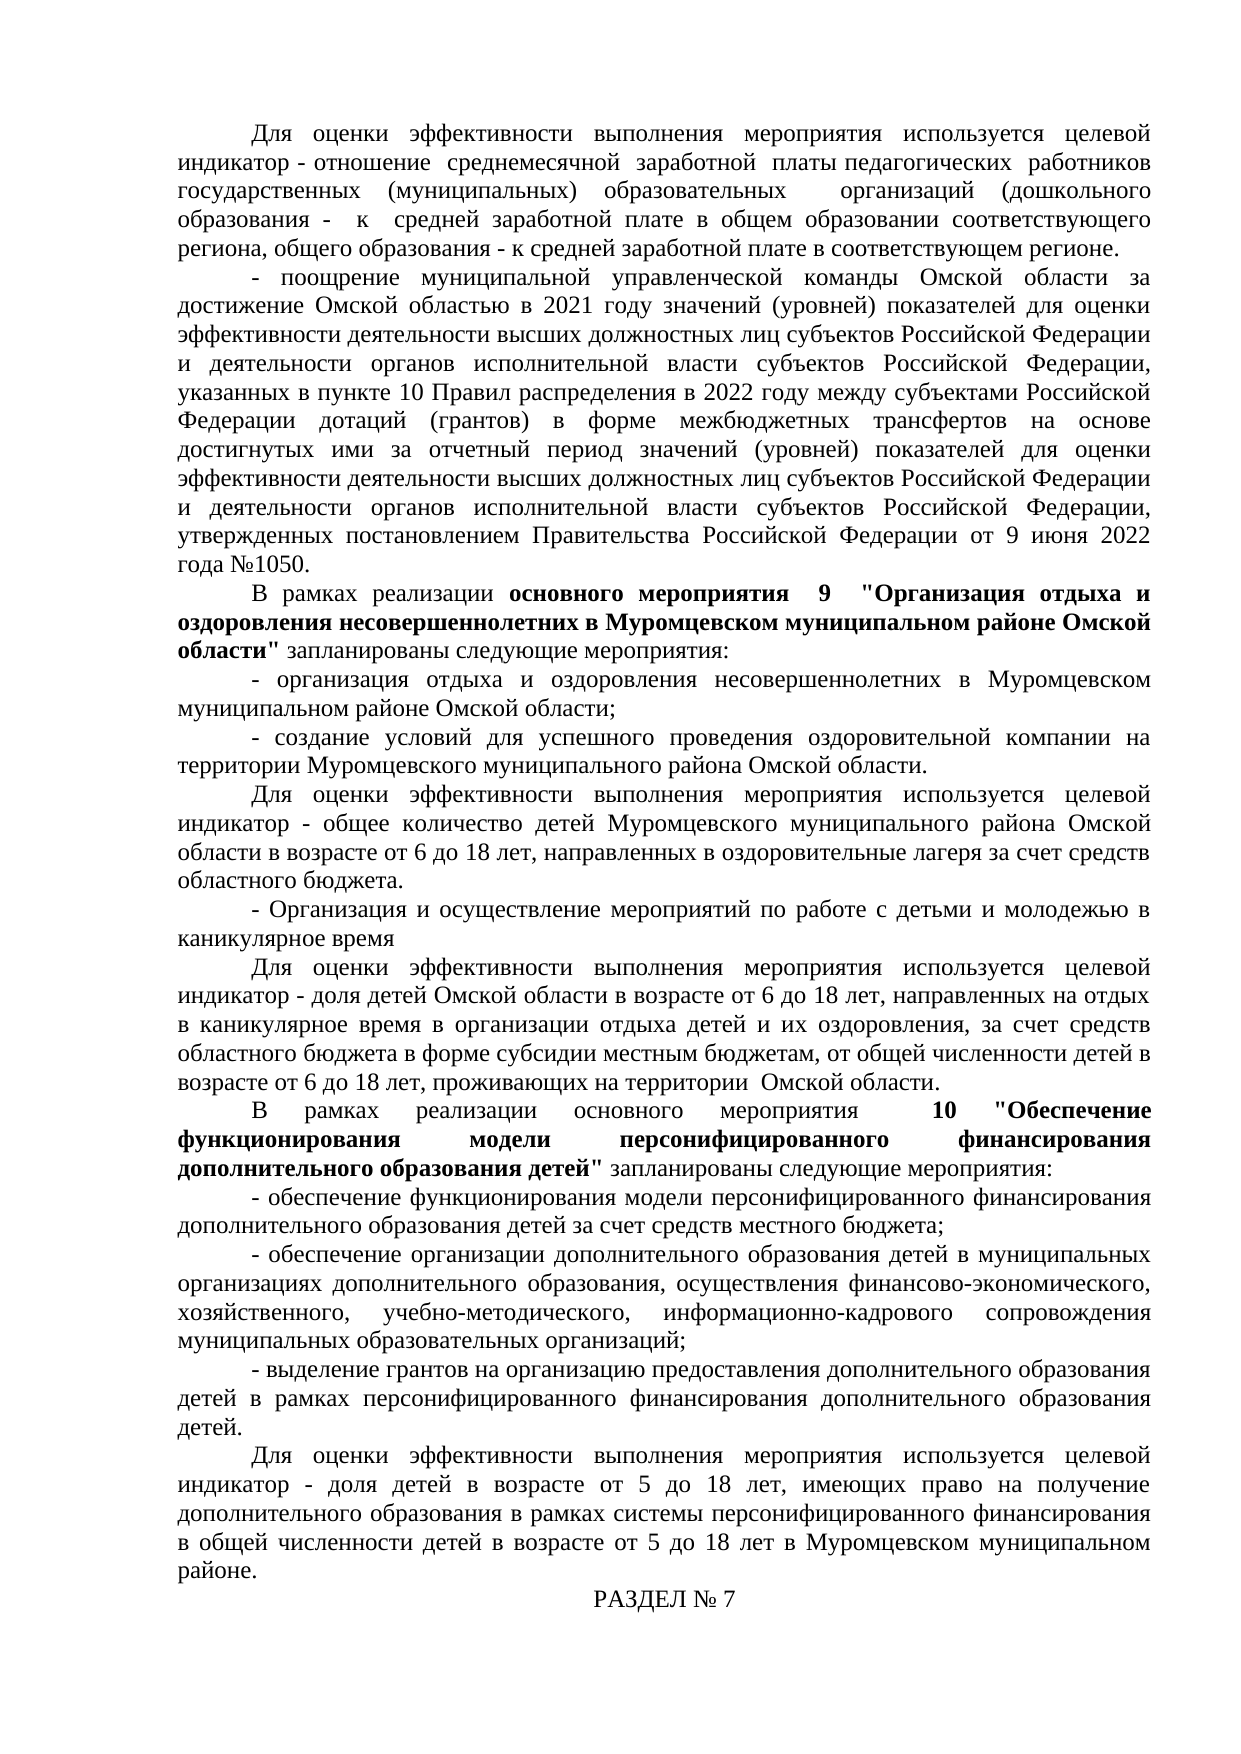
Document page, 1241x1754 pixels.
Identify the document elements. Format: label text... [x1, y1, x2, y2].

text Для оценки эффективности выполнения мероприятия используется целевой индикатор - доля детей Омской области в возрасте от 6 до 18 лет, направленных на отдых в каникулярное время в организации отдыха детей и их оздоровления, за счет средств областного бюджета в форме субсидии местным бюджетам, от общей численности детей в возрасте от 6 до 18 лет, проживающих на территории Омской области. [177, 952, 1152, 1096]
text РАЗДЕЛ № 7 [177, 1584, 1152, 1613]
text - обеспечение организации дополнительного образования детей в муниципальных организациях дополнительного образования, осуществления финансово-экономического, хозяйственного, учебно-методического, информационно-кадрового сопровождения муниципальных образовательных организаций; [177, 1239, 1152, 1354]
text В рамках реализации основного мероприятия 9 "Организация отдыха и оздоровления несовершеннолетних в Муромцевском муниципальном районе Омской области" запланированы следующие мероприятия: [177, 578, 1152, 664]
text - обеспечение функционирования модели персонифицированного финансирования дополнительного образования детей за счет средств местного бюджета; [177, 1182, 1152, 1239]
text - Организация и осуществление мероприятий по работе с детьми и молодежью в каникулярное время [177, 894, 1152, 952]
text - выделение грантов на организацию предоставления дополнительного образования детей в рамках персонифицированного финансирования дополнительного образования детей. [177, 1354, 1152, 1441]
text - организация отдыха и оздоровления несовершеннолетних в Муромцевском муниципальном районе Омской области; [177, 664, 1152, 722]
text - создание условий для успешного проведения оздоровительной компании на территории Муромцевского муниципального района Омской области. [177, 722, 1152, 779]
text Для оценки эффективности выполнения мероприятия используется целевой индикатор - отношение среднемесячной заработной платы педагогических работников государственных (муниципальных) образовательных организаций (дошкольного образования - к средней заработной плате в общем образовании соответствующего региона, общего образования - к средней заработной плате в соответствующем регионе. [177, 118, 1152, 262]
text Для оценки эффективности выполнения мероприятия используется целевой индикатор - доля детей в возрасте от 5 до 18 лет, имеющих право на получение дополнительного образования в рамках системы персонифицированного финансирования в общей численности детей в возрасте от 5 до 18 лет в Муромцевском муниципальном районе. [177, 1441, 1152, 1584]
text Для оценки эффективности выполнения мероприятия используется целевой индикатор - общее количество детей Муромцевского муниципального района Омской области в возрасте от 6 до 18 лет, направленных в оздоровительные лагеря за счет средств областного бюджета. [177, 779, 1152, 894]
text В рамках реализации основного мероприятия 10 "Обеспечение функционирования модели персонифицированного финансирования дополнительного образования детей" запланированы следующие мероприятия: [177, 1096, 1152, 1182]
text - поощрение муниципальной управленческой команды Омской области за достижение Омской областью в 2021 году значений (уровней) показателей для оценки эффективности деятельности высших должностных лиц субъектов Российской Федерации и деятельности органов исполнительной власти субъектов Российской Федерации, указанных в пункте 10 Правил распределения в 2022 году между субъектами Российской Федерации дотаций (грантов) в форме межбюджетных трансфертов на основе достигнутых ими за отчетный период значений (уровней) показателей для оценки эффективности деятельности высших должностных лиц субъектов Российской Федерации и деятельности органов исполнительной власти субъектов Российской Федерации, утвержденных постановлением Правительства Российской Федерации от 9 июня 2022 года №1050. [177, 262, 1152, 578]
